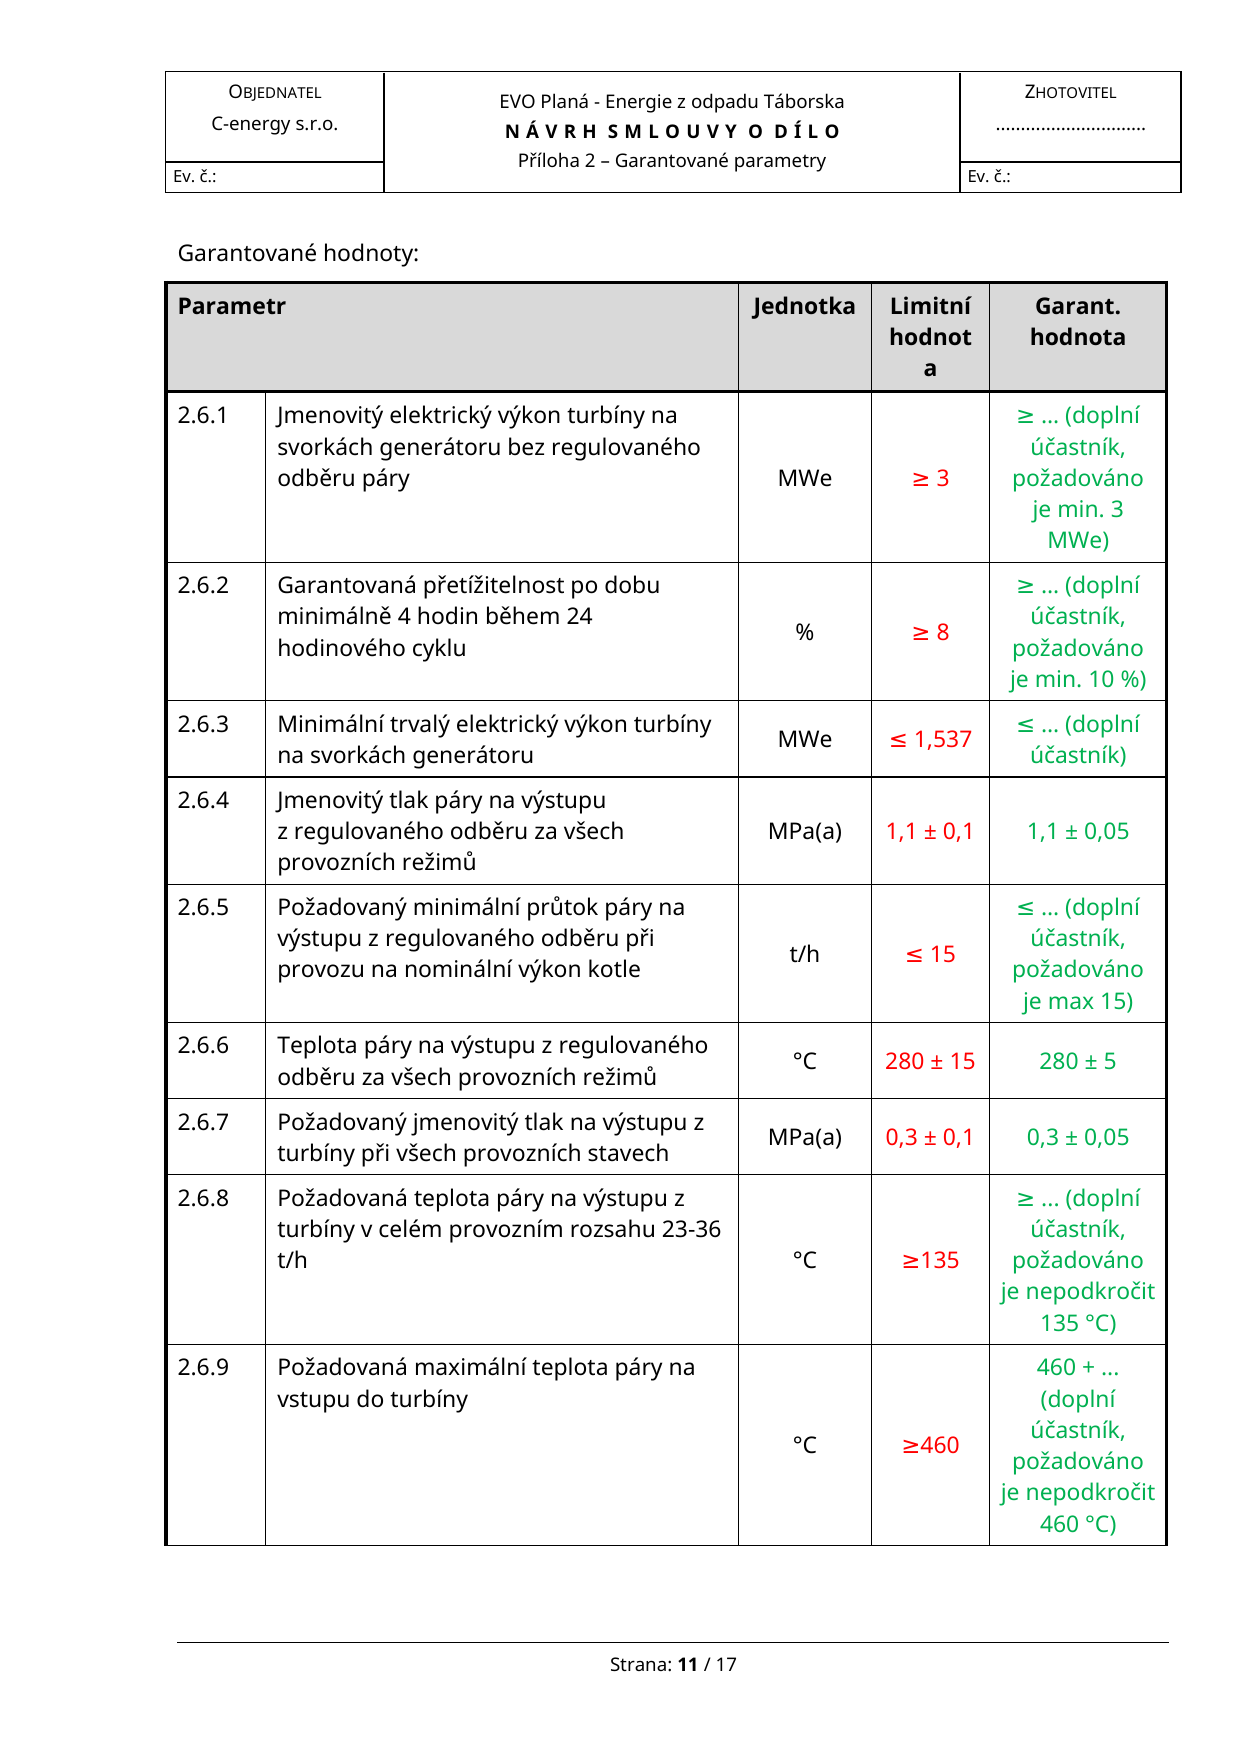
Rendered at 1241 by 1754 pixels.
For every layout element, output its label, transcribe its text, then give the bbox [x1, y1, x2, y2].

table_cell 2.6.7 [168, 1099, 265, 1174]
table_cell Teplota páry na výstupu z regulovaného odběru za všech provozních režimů [266, 1023, 738, 1098]
table_cell ≤ … (doplní účastník) [990, 701, 1165, 776]
table_cell °C [739, 1175, 871, 1344]
table_cell ≥ … (doplní účastník, požadováno je min. 10 %) [990, 563, 1165, 700]
table_cell Požadovaný jmenovitý tlak na výstupu z turbíny při všech provozních stavech [266, 1099, 738, 1174]
table_cell ≥ 8 [872, 563, 989, 700]
text Garantované hodnoty: [177, 237, 1169, 268]
table_cell t/h [739, 885, 871, 1022]
table_cell ≥ 3 [872, 393, 989, 562]
table_cell Jmenovitý tlak páry na výstupu z regulovaného odběru za všech provozních režimů [266, 778, 738, 884]
table_cell Jmenovitý elektrický výkon turbíny na svorkách generátoru bez regulovaného odběru páry [266, 393, 738, 562]
table_cell 2.6.2 [168, 563, 265, 700]
table_cell ≥ … (doplní účastník, požadováno je min. 3 MWe) [990, 393, 1165, 562]
table_header Limitní hodnota [872, 284, 989, 390]
table_cell 1,1 ± 0,05 [990, 778, 1165, 884]
table_cell 2.6.3 [168, 701, 265, 776]
table_cell 2.6.6 [168, 1023, 265, 1098]
table_cell Požadovaná teplota páry na výstupu z turbíny v celém provozním rozsahu 23-36 t/h [266, 1175, 738, 1344]
table_cell MWe [739, 701, 871, 776]
table_cell 280 ± 15 [872, 1023, 989, 1098]
table_header Parametr [168, 284, 738, 390]
table_header Garant. hodnota [990, 284, 1165, 390]
table_cell MPa(a) [739, 778, 871, 884]
table_cell 2.6.8 [168, 1175, 265, 1344]
table_cell 2.6.9 [168, 1345, 265, 1545]
table_cell MPa(a) [739, 1099, 871, 1174]
table_cell Požadovaný minimální průtok páry na výstupu z regulovaného odběru při provozu na nominální výkon kotle [266, 885, 738, 1022]
table_cell MWe [739, 393, 871, 562]
table_cell 460 + ... (doplní účastník, požadováno je nepodkročit 460 °C) [990, 1345, 1165, 1545]
table_cell °C [739, 1345, 871, 1545]
table_cell 280 ± 5 [990, 1023, 1165, 1098]
table_cell ≥ ... (doplní účastník, požadováno je nepodkročit 135 °C) [990, 1175, 1165, 1344]
table_cell 0,3 ± 0,1 [872, 1099, 989, 1174]
table_cell ≥460 [872, 1345, 989, 1545]
table_cell Minimální trvalý elektrický výkon turbíny na svorkách generátoru [266, 701, 738, 776]
table_cell ≥135 [872, 1175, 989, 1344]
table_header Jednotka [739, 284, 871, 390]
table_cell Garantovaná přetížitelnost po dobu minimálně 4 hodin během 24 hodinového cyklu [266, 563, 738, 700]
table_cell Požadovaná maximální teplota páry na vstupu do turbíny [266, 1345, 738, 1545]
table_cell °C [739, 1023, 871, 1098]
table_cell ≤ 1,537 [872, 701, 989, 776]
table_cell ≤ … (doplní účastník, požadováno je max 15) [990, 885, 1165, 1022]
table_cell 2.6.4 [168, 778, 265, 884]
table_cell % [739, 563, 871, 700]
table_cell 2.6.5 [168, 885, 265, 1022]
table_cell 2.6.1 [168, 393, 265, 562]
table_cell 0,3 ± 0,05 [990, 1099, 1165, 1174]
table_cell ≤ 15 [872, 885, 989, 1022]
table_cell 1,1 ± 0,1 [872, 778, 989, 884]
